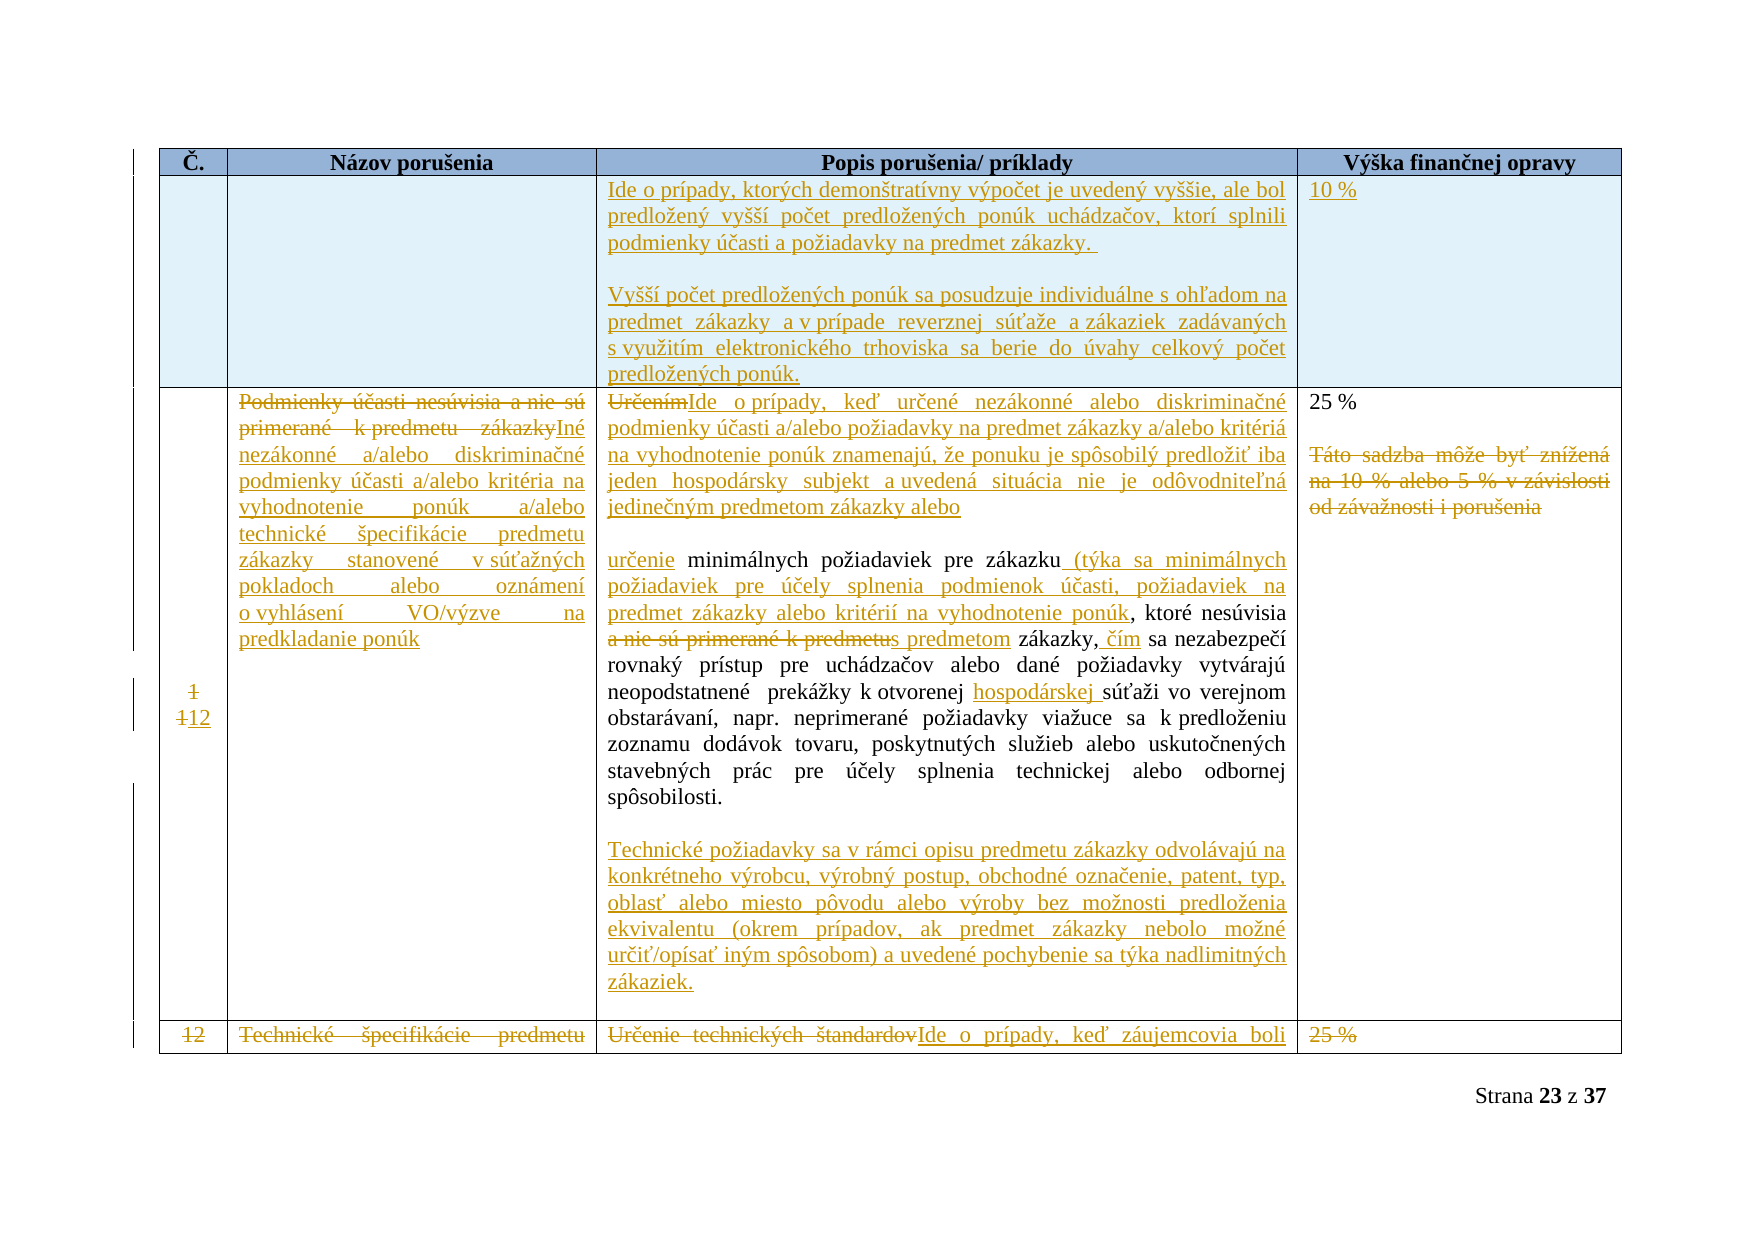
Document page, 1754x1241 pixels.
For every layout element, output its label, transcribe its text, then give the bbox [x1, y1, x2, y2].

table_cell [228, 1021, 596, 1053]
table_cell minimálnych požiadaviek pre zákazku, ktoré nesúvisia zákazky, sa nezabezpečí rovnaký prístup pre uchádzačov alebo dané požiadavky vytvárajú neopodstatnené prekážky k otvorenej súťaži vo verejnom obstarávaní, napr. neprimerané požiadavky viažuce sa k predloženiu zoznamu dodávok tovaru, poskytnutých služieb alebo uskutočnených stavebných prác pre účely splnenia technickej alebo odbornej spôsobilosti. [597, 388, 1297, 1020]
table_cell [160, 1021, 227, 1053]
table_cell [597, 1021, 1297, 1053]
table_cell [228, 388, 596, 1020]
table_cell [160, 388, 227, 1020]
table_header Č. [160, 149, 227, 175]
table_header Výška finančnej opravy [1298, 149, 1621, 175]
table_header Názov porušenia [228, 149, 596, 175]
table_cell 25 % [1298, 388, 1621, 1020]
table_cell [1298, 1021, 1621, 1053]
table_header Popis porušenia/ príklady [597, 149, 1297, 175]
